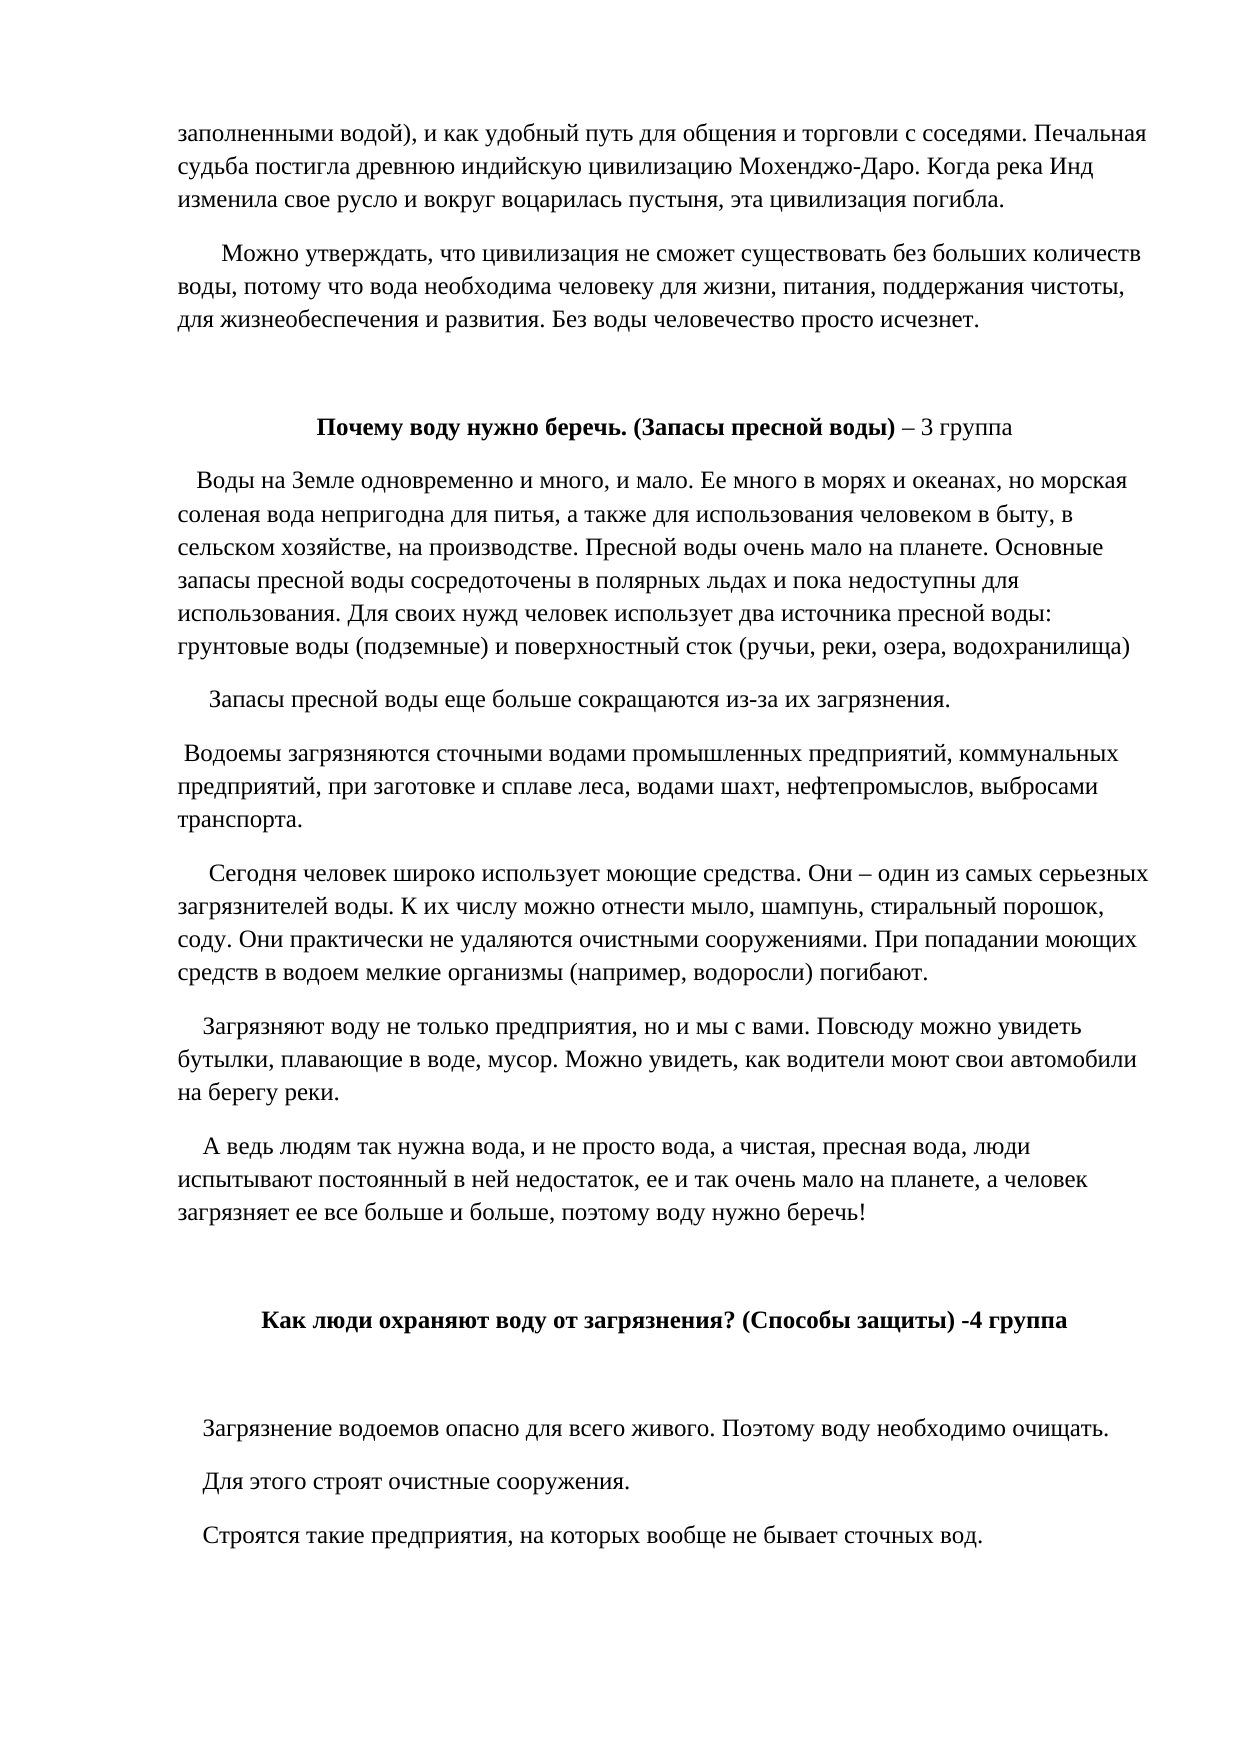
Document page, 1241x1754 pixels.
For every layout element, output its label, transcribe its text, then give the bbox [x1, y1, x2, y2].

text Почему воду нужно беречь. (Запасы пресной воды) – 3 группа [177, 412, 1152, 441]
text Загрязняют воду не только предприятия, но и мы с вами. Повсюду можно увидеть бутылки, плавающие в воде, мусор. Можно увидеть, как водители моют свои автомобили на берегу реки. [177, 1011, 1152, 1106]
text А ведь людям так нужна вода, и не просто вода, а чистая, пресная вода, люди испытывают постоянный в ней недостаток, ее и так очень мало на планете, а человек загрязняет ее все больше и больше, поэтому воду нужно беречь! [177, 1131, 1152, 1226]
text Сегодня человек широко использует моющие средства. Они – один из самых серьезных загрязнителей воды. К их числу можно отнести мыло, шампунь, стиральный порошок, соду. Они практически не удаляются очистными сооружениями. При попадании моющих средств в водоем мелкие организмы (например, водоросли) погибают. [177, 858, 1152, 986]
text Можно утверждать, что цивилизация не сможет существовать без больших количеств воды, потому что вода необходима человеку для жизни, питания, поддержания чистоты, для жизнеобеспечения и развития. Без воды человечество просто исчезнет. [177, 238, 1152, 333]
text Как люди охраняют воду от загрязнения? (Способы защиты) -4 группа [177, 1305, 1152, 1334]
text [177, 118, 1152, 213]
text Загрязнение водоемов опасно для всего живого. Поэтому воду необходимо очищать. [177, 1413, 1152, 1441]
text Воды на Земле одновременно и много, и мало. Ее много в морях и океанах, но морская соленая вода непригодна для питья, а также для использования человеком в быту, в сельском хозяйстве, на производстве. Пресной воды очень мало на планете. Основные запасы пресной воды сосредоточены в полярных льдах и пока недоступны для использования. Для своих нужд человек использует два источника пресной воды: грунтовые воды (подземные) и поверхностный сток (ручьи, реки, озера, водохранилища) [177, 466, 1152, 659]
text Водоемы загрязняются сточными водами промышленных предприятий, коммунальных предприятий, при заготовке и сплаве леса, водами шахт, нефтепромыслов, выбросами транспорта. [177, 738, 1152, 833]
text Запасы пресной воды еще больше сокращаются из-за их загрязнения. [177, 684, 1152, 713]
text Для этого строят очистные сооружения. [177, 1466, 1152, 1495]
text Строятся такие предприятия, на которых вообще не бывает сточных вод. [177, 1520, 1152, 1549]
